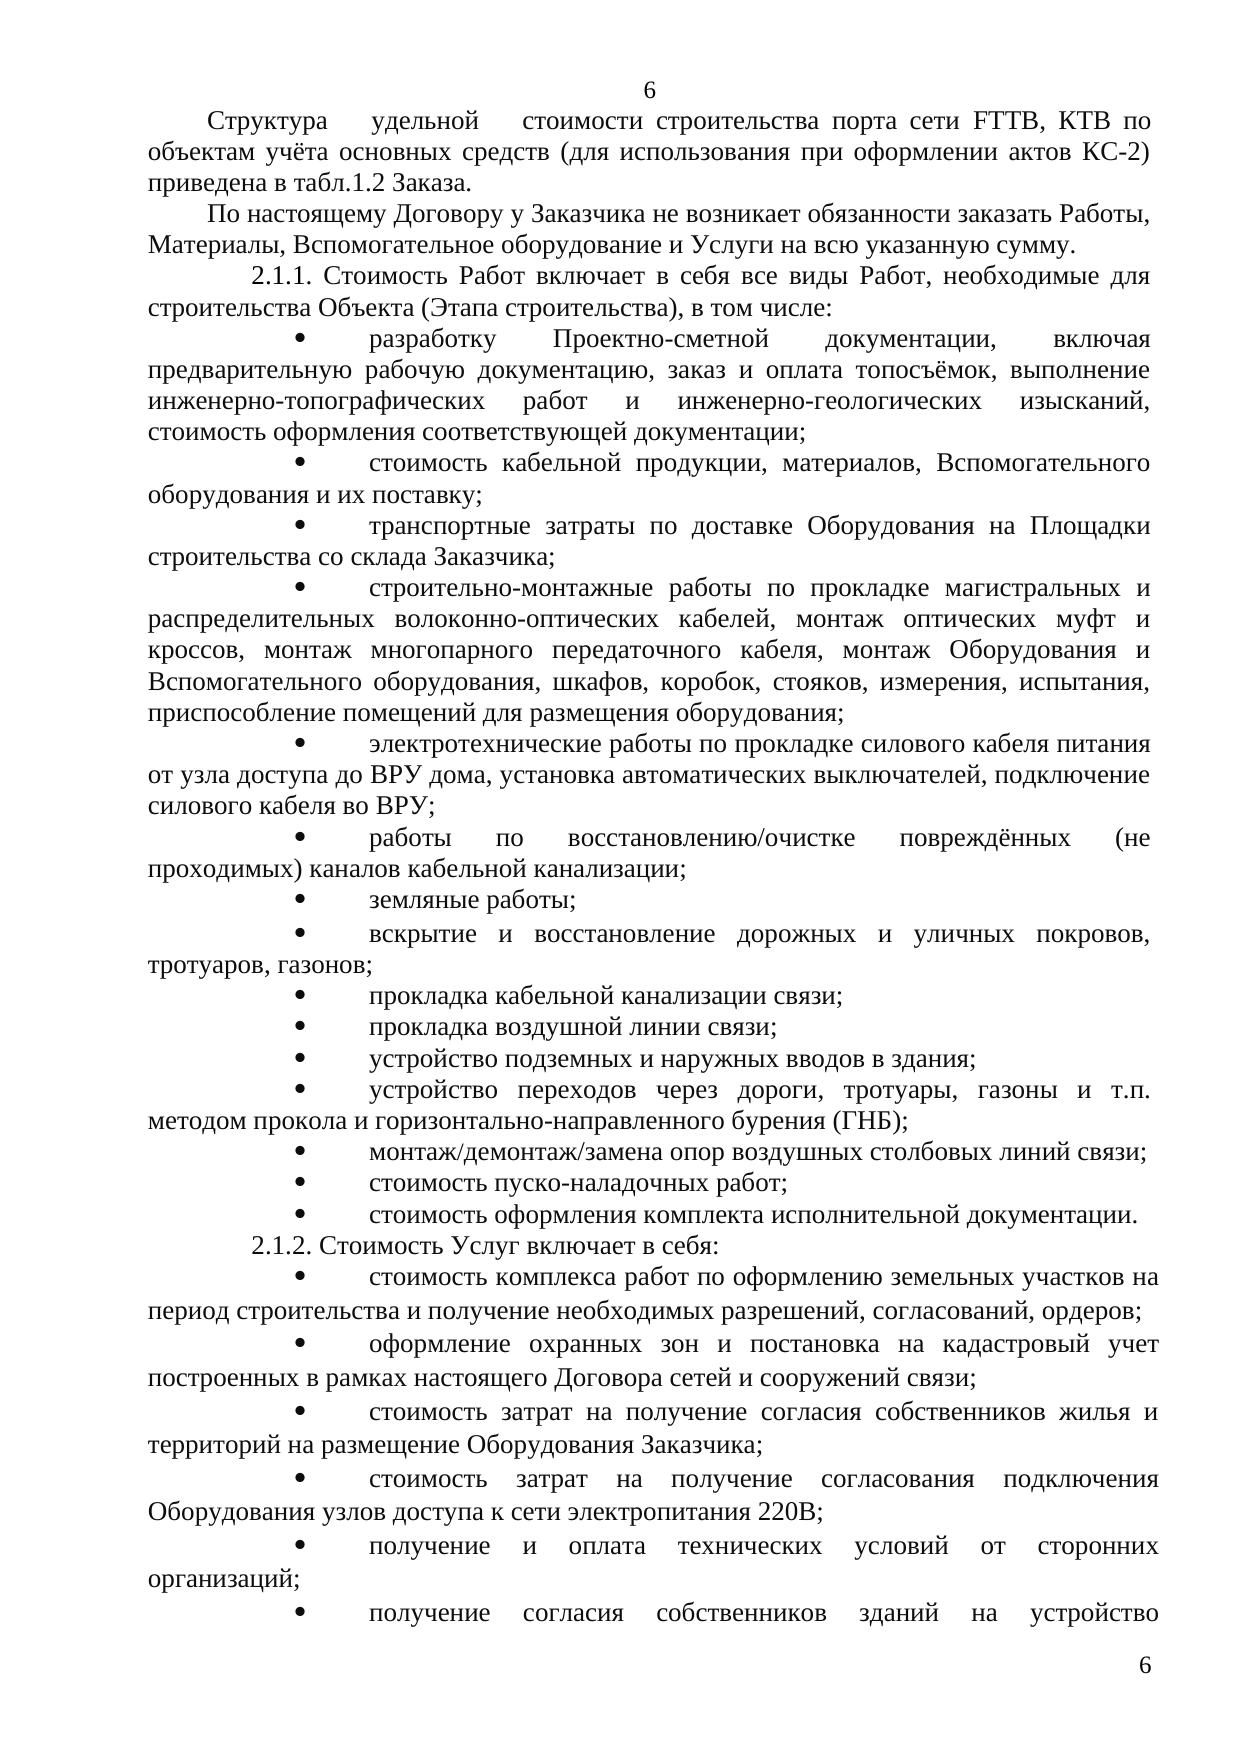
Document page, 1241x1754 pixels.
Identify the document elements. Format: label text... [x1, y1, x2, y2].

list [148, 1596, 1160, 1627]
text 2.1.2. Стоимость Услуг включает в себя: [148, 1229, 1152, 1260]
list транспортные затраты по доставке Оборудования на Площадки строительства со склада Заказчика; [148, 509, 1152, 571]
list оформление охранных зон и постановка на кадастровый учет построенных в рамках настоящего Договора сетей и сооружений связи; [148, 1327, 1160, 1392]
list разработку Проектно-сметной документации, включая предварительную рабочую документацию, заказ и оплата топосъёмок, выполнение инженерно-топографических работ и инженерно-геологических изысканий, стоимость оформления соответствующей документации; [148, 322, 1152, 446]
text Структура удельной стоимости строительства порта сети FTTB, КТВ по объектам учёта основных средств (для использования при оформлении актов КС-2) приведена в табл.1.2 Заказа. [148, 104, 1152, 197]
list работы по восстановлению/очистке повреждённых (не проходимых) каналов кабельной канализации; [148, 821, 1152, 883]
list устройство подземных и наружных вводов в здания; [148, 1042, 1152, 1073]
list стоимость затрат на получение согласования подключения Оборудования узлов доступа к сети электропитания 220В; [148, 1462, 1160, 1527]
list устройство переходов через дороги, тротуары, газоны и т.п. методом прокола и горизонтально-направленного бурения (ГНБ); [148, 1073, 1152, 1135]
list получение и оплата технических условий от сторонних организаций; [148, 1529, 1160, 1594]
list стоимость пуско-наладочных работ; [148, 1167, 1152, 1198]
list прокладка воздушной линии связи; [148, 1010, 1152, 1042]
list прокладка кабельной канализации связи; [148, 979, 1152, 1010]
text 2.1.1. Стоимость Работ включает в себя все виды Работ, необходимые для строительства Объекта (Этапа строительства), в том числе: [148, 259, 1152, 322]
list строительно-монтажные работы по прокладке магистральных и распределительных волоконно-оптических кабелей, монтаж оптических муфт и кроссов, монтаж многопарного передаточного кабеля, монтаж Оборудования и Вспомогательного оборудования, шкафов, коробок, стояков, измерения, испытания, приспособление помещений для размещения оборудования; [148, 571, 1152, 727]
list стоимость комплекса работ по оформлению земельных участков на период строительства и получение необходимых разрешений, согласований, ордеров; [148, 1260, 1160, 1325]
list стоимость оформления комплекта исполнительной документации. [148, 1198, 1152, 1229]
list стоимость кабельной продукции, материалов, Вспомогательного оборудования и их поставку; [148, 446, 1152, 509]
list монтаж/демонтаж/замена опор воздушных столбовых линий связи; [148, 1135, 1152, 1167]
list электротехнические работы по прокладке силового кабеля питания от узла доступа до ВРУ дома, установка автоматических выключателей, подключение силового кабеля во ВРУ; [148, 727, 1152, 821]
list земляные работы; [148, 883, 1160, 914]
list вскрытие и восстановление дорожных и уличных покровов, тротуаров, газонов; [148, 917, 1152, 979]
list стоимость затрат на получение согласия собственников жилья и территорий на размещение Оборудования Заказчика; [148, 1394, 1160, 1459]
text По настоящему Договору у Заказчика не возникает обязанности заказать Работы, Материалы, Вспомогательное оборудование и Услуги на всю указанную сумму. [148, 197, 1152, 259]
